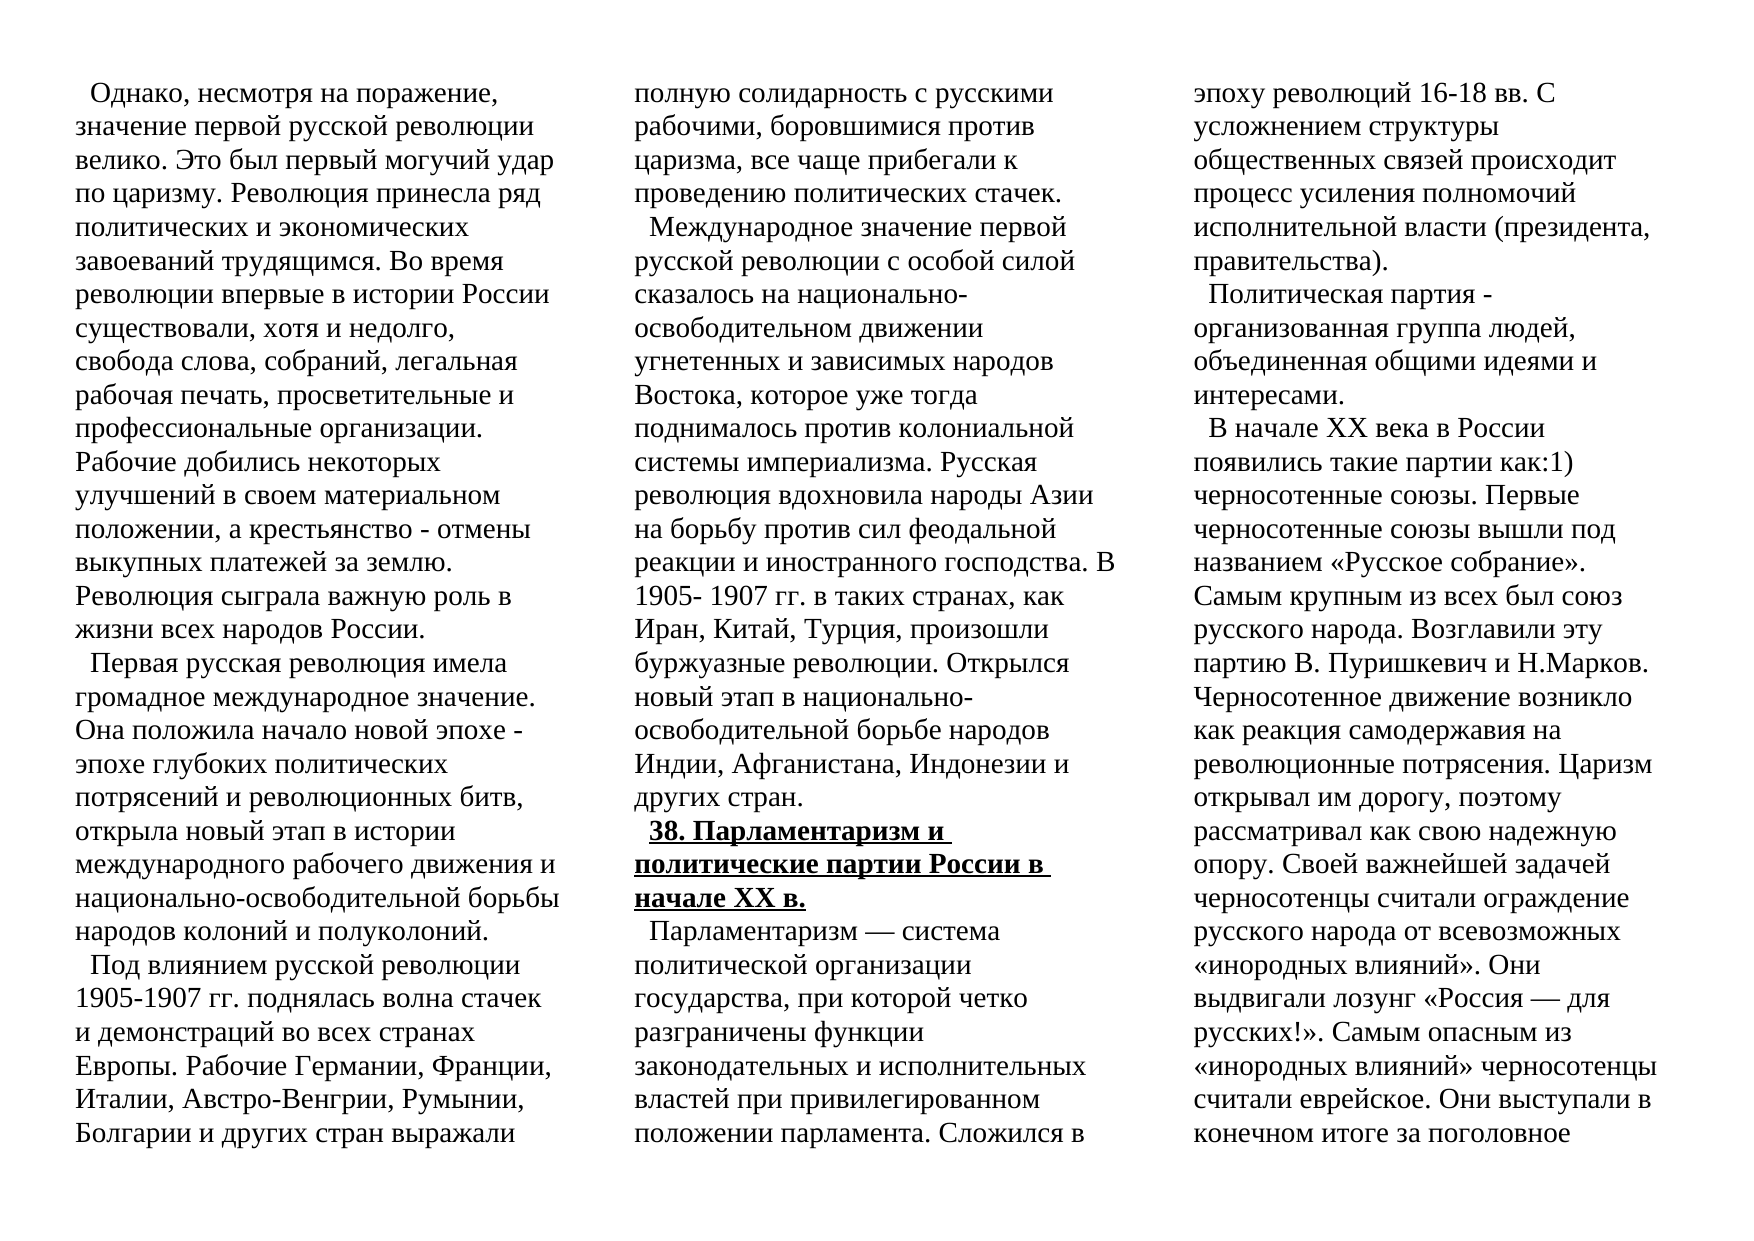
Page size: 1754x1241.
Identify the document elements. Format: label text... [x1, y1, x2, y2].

text Парламентаризм — система политической организации государства, при которой четко разграничены функции законодательных и исполнительных властей при привилегированном положении парламента. Сложился в эпоху революций 16-18 вв. С усложнением структуры общественных связей происходит процесс усиления полномочий исполнительной власти (президента, правительства). [634, 913, 1119, 1148]
text Под влиянием русской революции 1905-1907 гг. поднялась волна стачек и демонстраций во всех странах Европы. Рабочие Германии, Франции, Италии, Австро-Венгрии, Румынии, Болгарии и других стран выражали полную солидарность с русскими рабочими, боровшимися против царизма, все чаще прибегали к проведению политических стачек. [634, 75, 1119, 209]
text Политическая партия - организованная группа людей, объединенная общими идеями и интересами. [1193, 276, 1679, 410]
text Международное значение первой русской революции с особой силой сказалось на национально-освободительном движении угнетенных и зависимых народов Востока, которое уже тогда поднималось против колониальной системы империализма. Русская революция вдохновила народы Азии на борьбу против сил феодальной реакции и иностранного господства. В 1905- 1907 гг. в таких странах, как Иран, Китай, Турция, произошли буржуазные революции. Открылся новый этап в национально-освободительной борьбе народов Индии, Афганистана, Индонезии и других стран. [634, 209, 1119, 813]
text Под влиянием русской революции 1905-1907 гг. поднялась волна стачек и демонстраций во всех странах Европы. Рабочие Германии, Франции, Италии, Австро-Венгрии, Румынии, Болгарии и других стран выражали полную солидарность с русскими рабочими, боровшимися против царизма, все чаще прибегали к проведению политических стачек. [75, 947, 560, 1148]
text Однако, несмотря на поражение, значение первой русской революции велико. Это был первый могучий удар по царизму. Революция принесла ряд политических и экономических завоеваний трудящимся. Во время революции впервые в истории России существовали, хотя и недолго, свобода слова, собраний, легальная рабочая печать, просветительные и профессиональные организации. Рабочие добились некоторых улучшений в своем материальном положении, а крестьянство - отмены выкупных платежей за землю. Революция сыграла важную роль в жизни всех народов России. [75, 75, 560, 645]
text Парламентаризм — система политической организации государства, при которой четко разграничены функции законодательных и исполнительных властей при привилегированном положении парламента. Сложился в эпоху революций 16-18 вв. С усложнением структуры общественных связей происходит процесс усиления полномочий исполнительной власти (президента, правительства). [1193, 75, 1679, 276]
text Первая русская революция имела громадное международное значение. Она положила начало новой эпохе - эпохе глубоких политических потрясений и революционных битв, открыла новый этап в истории международного рабочего движения и национально-освободительной борьбы народов колоний и полуколоний. [75, 645, 560, 947]
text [1193, 410, 1679, 1148]
text 38. Парламентаризм и политические партии России в начале XX в. [634, 813, 1119, 913]
